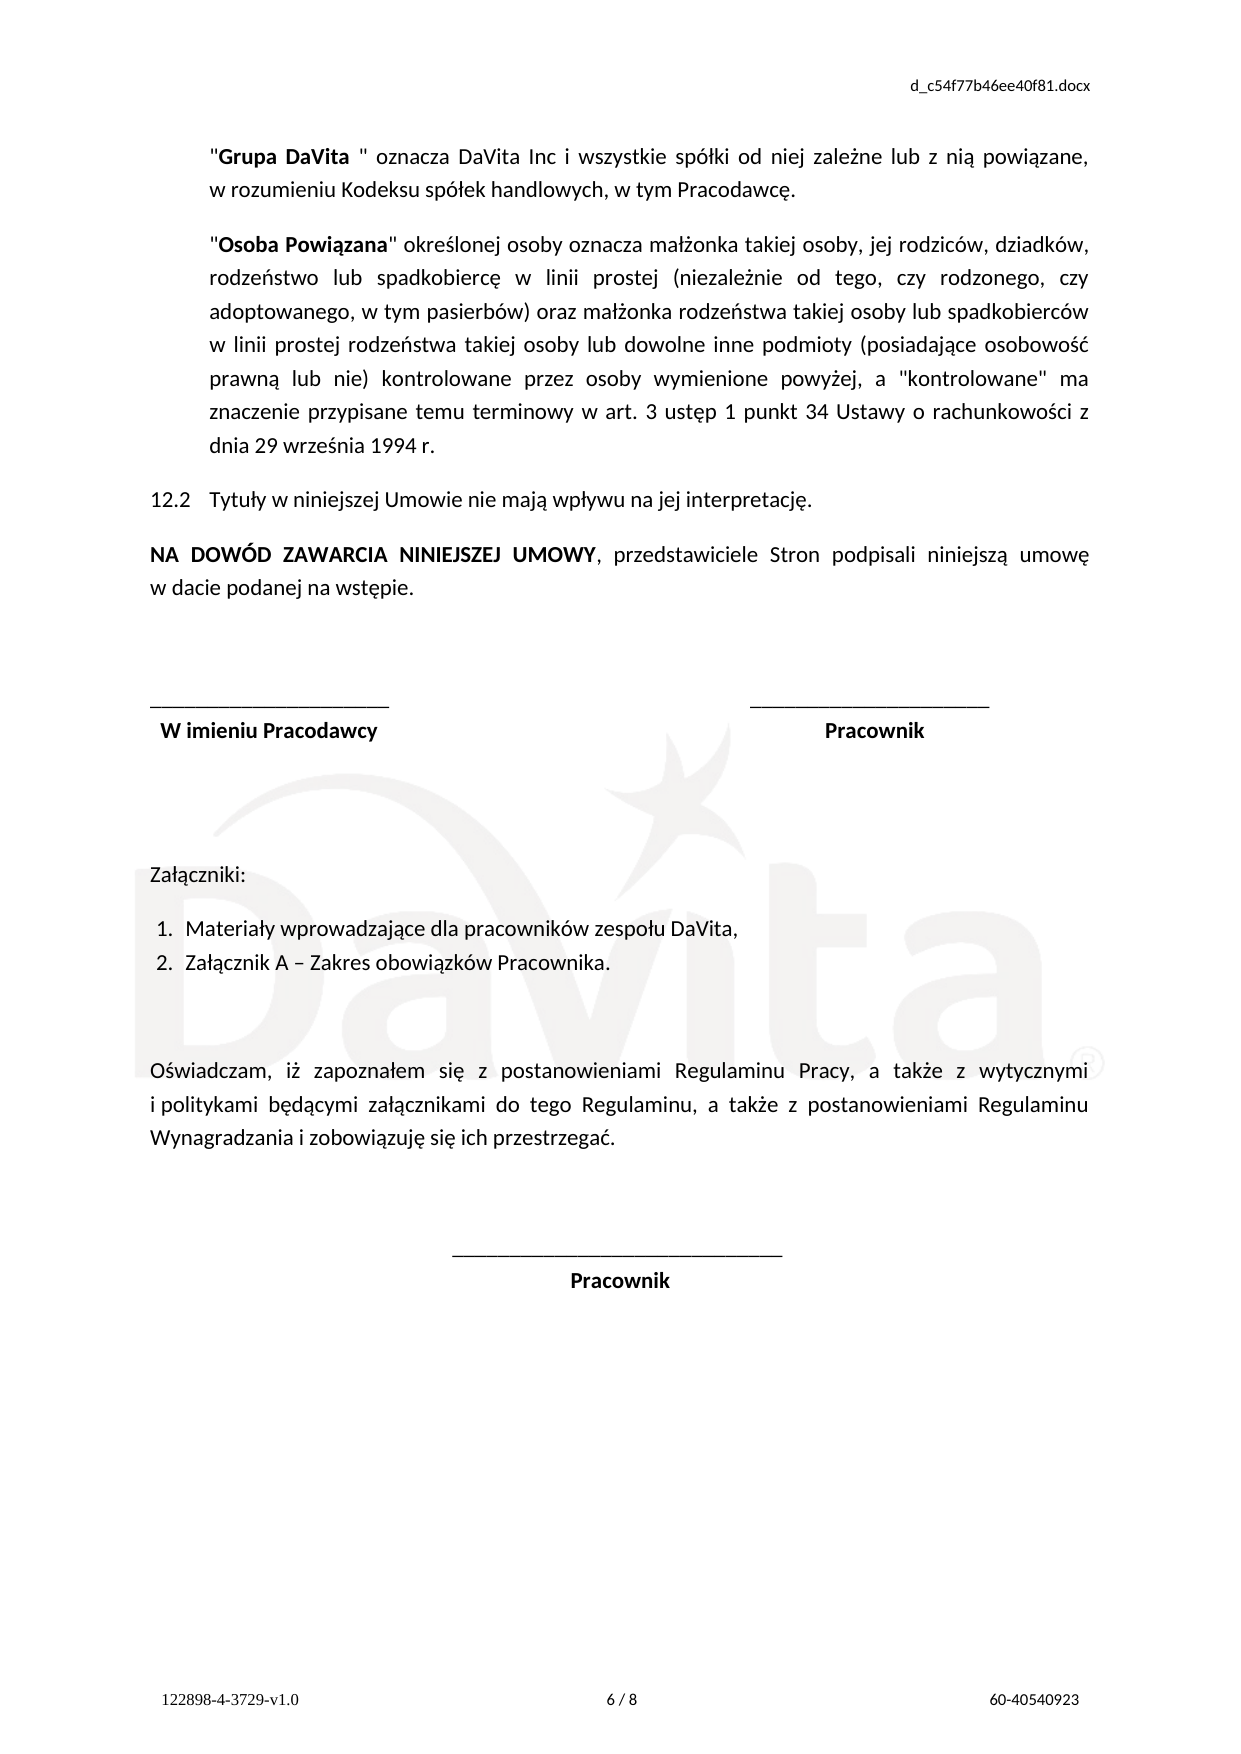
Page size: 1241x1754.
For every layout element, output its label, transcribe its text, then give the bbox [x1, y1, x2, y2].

subtitle NA DOWÓD ZAWARCIA NINIEJSZEJ UMOWY, przedstawiciele Stron podpisali niniejszą umowę w dacie podanej na wstępie. [150, 540, 1090, 601]
list Materiały wprowadzające dla pracowników zespołu DaVita, [156, 914, 1090, 942]
list "Osoba Powiązana" określonej osoby oznacza małżonka takiej osoby, jej rodziców, dziadków, rodzeństwo lub spadkobiercę w linii prostej (niezależnie od tego, czy rodzonego, czy adoptowanego, w tym pasierbów) oraz małżonka rodzeństwa takiej osoby lub spadkobierców w linii prostej rodzeństwa takiej osoby lub dowolne inne podmioty (posiadające osobowość prawną lub nie) kontrolowane przez osoby wymienione powyżej, a "kontrolowane" ma znaczenie przypisane temu terminowy w art. 3 ustęp 1 punkt 34 Ustawy o rachunkowości z dnia 29 września 1994 r. [209, 230, 1090, 459]
text Oświadczam, iż zapoznałem się z postanowieniami Regulaminu Pracy, a także z wytycznymi i politykami będącymi załącznikami do tego Regulaminu, a także z postanowieniami Regulaminu Wynagradzania i zobowiązuję się ich przestrzegać. [150, 1056, 1090, 1151]
text Załączniki: [150, 860, 1090, 888]
list Tytuły w niniejszej Umowie nie mają wpływu na jej interpretację. [150, 485, 1090, 513]
text _____________________________ Pracownik [150, 1232, 1090, 1294]
list "Grupa DaVita " oznacza DaVita Inc i wszystkie spółki od niej zależne lub z nią powiązane, w rozumieniu Kodeksu spółek handlowych, w tym Pracodawcę. [209, 142, 1090, 203]
text _____________________ _____________________ W imieniu Pracodawcy Pracownik [150, 683, 1090, 744]
list Załącznik A – Zakres obowiązków Pracownika. [156, 948, 1090, 976]
